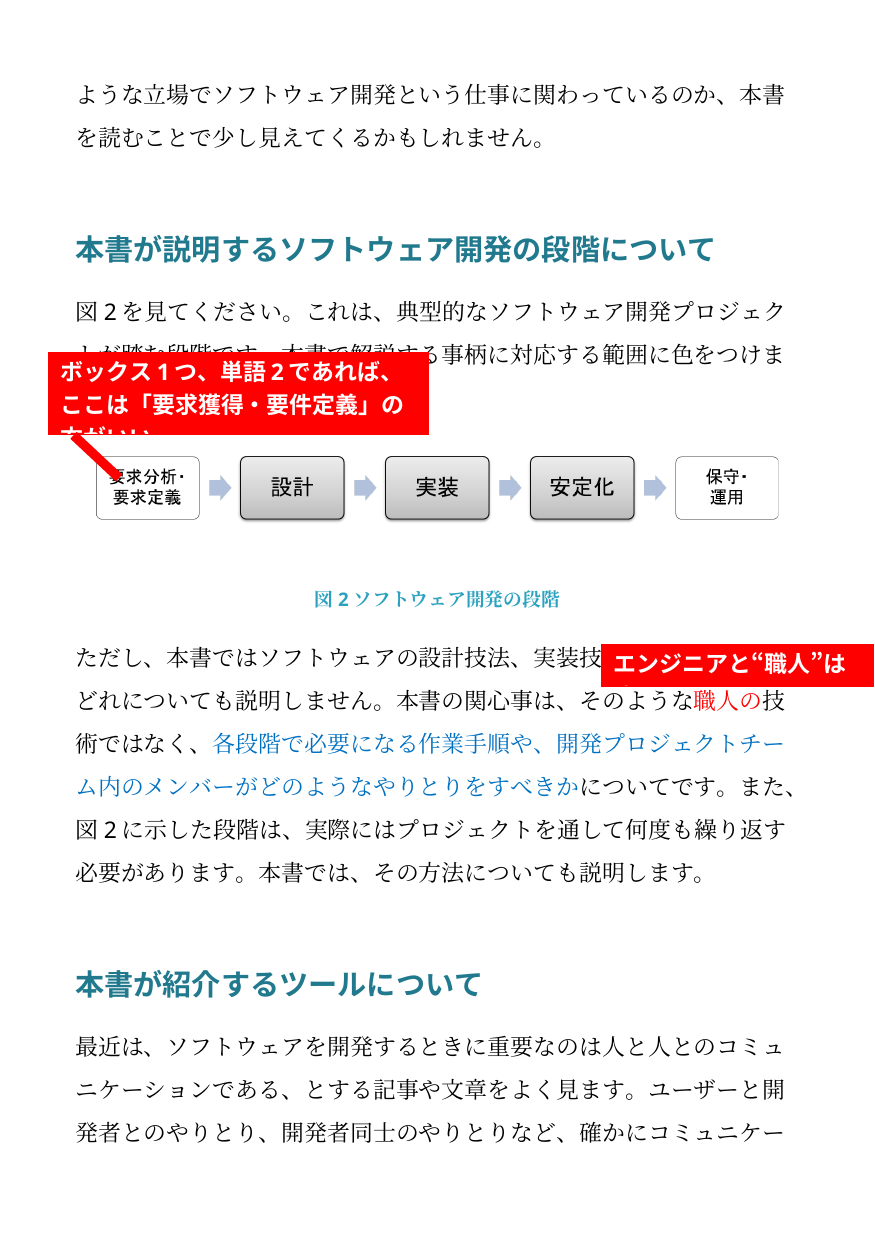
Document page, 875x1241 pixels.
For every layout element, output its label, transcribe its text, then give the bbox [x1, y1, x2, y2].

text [75, 1027, 799, 1151]
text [75, 75, 799, 156]
text 図 2 ソフトウェア開発の段階 [75, 579, 799, 617]
text 図 2を見てください。これは、典型的なソフトウェア開発プロジェクトが踏む段階です。本書で解説する事柄に対応する範囲に色をつけました。 [75, 292, 799, 416]
picture [95, 441, 779, 534]
subtitle 本書が説明するソフトウェア開発の段階について [75, 211, 799, 286]
text ただし、本書ではソフトウェアの設計技法、実装技法、テスト技法のどれについても説明しません。本書の関心事は、そのような職人の技術ではなく、各段階で必要になる作業手順や、開発プロジェクトチーム内のメンバーがどのようなやりとりをすべきかについてです。また、図 2に示した段階は、実際にはプロジェクトを通して何度も繰り返す必要があります。本書では、その方法についても説明します。 [75, 638, 799, 891]
subtitle 本書が紹介するツールについて [75, 946, 799, 1021]
